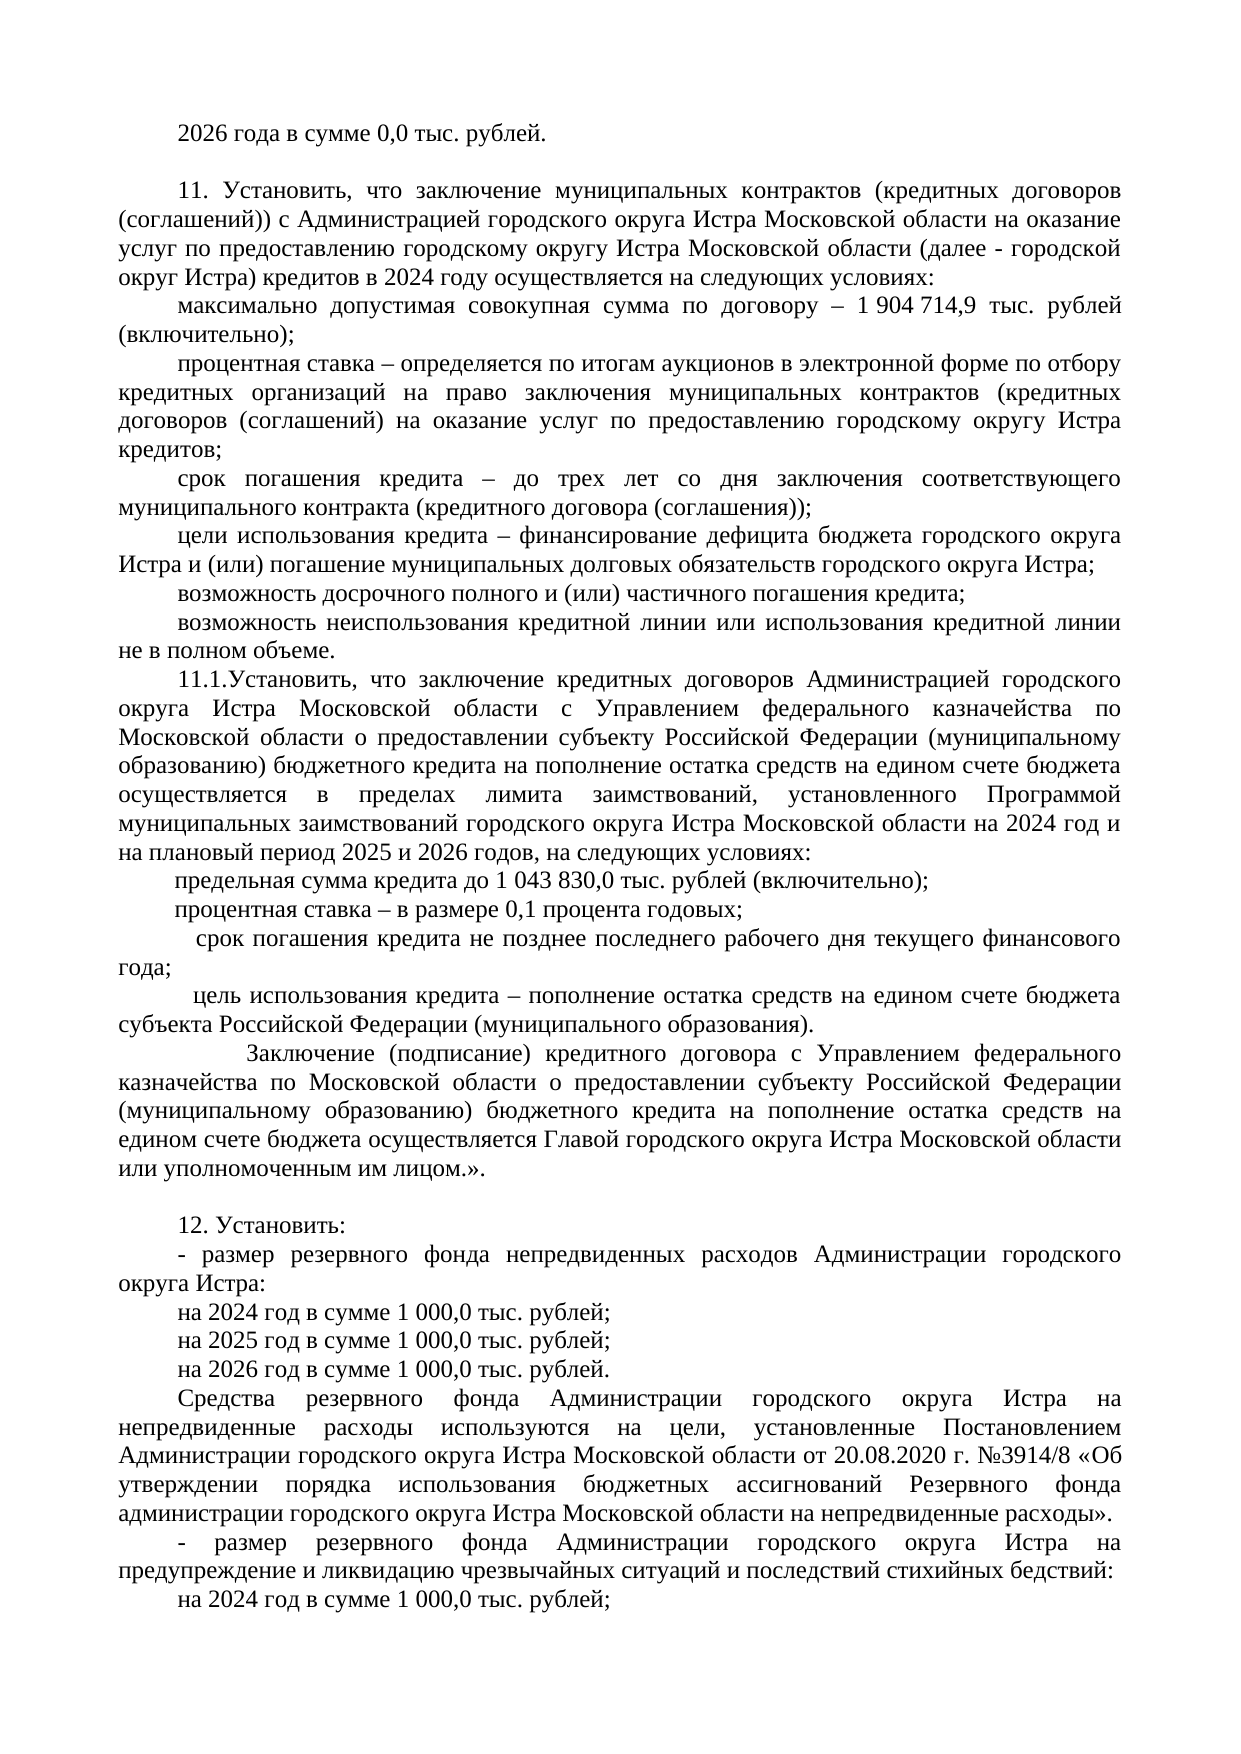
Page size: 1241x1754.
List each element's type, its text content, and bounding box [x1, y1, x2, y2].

text 12. Установить: [118, 1211, 1122, 1239]
text - размер резервного фонда непредвиденных расходов Администрации городского округа Истра: [118, 1239, 1122, 1297]
text Средства резервного фонда Администрации городского округа Истра на непредвиденные расходы используются на цели, установленные Постановлением Администрации городского округа Истра Московской области от 20.08.2020 г. №3914/8 «Об утверждении порядка использования бюджетных ассигнований Резервного фонда администрации городского округа Истра Московской области на непредвиденные расходы». [118, 1383, 1122, 1527]
text 11.1.Установить, что заключение кредитных договоров Администрацией городского округа Истра Московской области с Управлением федерального казначейства по Московской области о предоставлении субъекту Российской Федерации (муниципальному образованию) бюджетного кредита на пополнение остатка средств на едином счете бюджета осуществляется в пределах лимита заимствований, установленного Программой муниципальных заимствований городского округа Истра Московской области на 2024 год и на плановый период 2025 и 2026 годов, на следующих условиях: [118, 664, 1122, 866]
text предельная сумма кредита до 1 043 830,0 тыс. рублей (включительно); [118, 866, 1122, 894]
text процентная ставка – определяется по итогам аукционов в электронной форме по отбору кредитных организаций на право заключения муниципальных контрактов (кредитных договоров (соглашений) на оказание услуг по предоставлению городскому округу Истра кредитов; [118, 348, 1122, 463]
text на 2026 год в сумме 1 000,0 тыс. рублей. [118, 1354, 1122, 1383]
text Заключение (подписание) кредитного договора с Управлением федерального казначейства по Московской области о предоставлении субъекту Российской Федерации (муниципальному образованию) бюджетного кредита на пополнение остатка средств на едином счете бюджета осуществляется Главой городского округа Истра Московской области или уполномоченным им лицом.». [118, 1038, 1122, 1182]
text на 2024 год в сумме 1 000,0 тыс. рублей; [118, 1584, 1122, 1613]
text срок погашения кредита не позднее последнего рабочего дня текущего финансового года; [118, 923, 1122, 981]
text 2026 года в сумме 0,0 тыс. рублей. [118, 118, 1122, 147]
text - размер резервного фонда Администрации городского округа Истра на предупреждение и ликвидацию чрезвычайных ситуаций и последствий стихийных бедствий: [118, 1527, 1122, 1584]
text на 2025 год в сумме 1 000,0 тыс. рублей; [118, 1326, 1122, 1354]
text срок погашения кредита – до трех лет со дня заключения соответствующего муниципального контракта (кредитного договора (соглашения)); [118, 463, 1122, 521]
text цели использования кредита – финансирование дефицита бюджета городского округа Истра и (или) погашение муниципальных долговых обязательств городского округа Истра; [118, 521, 1122, 578]
text 11. Установить, что заключение муниципальных контрактов (кредитных договоров (соглашений)) с Администрацией городского округа Истра Московской области на оказание услуг по предоставлению городскому округу Истра Московской области (далее - городской округ Истра) кредитов в 2024 году осуществляется на следующих условиях: [118, 176, 1122, 291]
text процентная ставка – в размере 0,1 процента годовых; [118, 894, 1122, 923]
text возможность досрочного полного и (или) частичного погашения кредита; [118, 578, 1122, 607]
text на 2024 год в сумме 1 000,0 тыс. рублей; [118, 1297, 1122, 1326]
text возможность неиспользования кредитной линии или использования кредитной линии не в полном объеме. [118, 607, 1122, 664]
text цель использования кредита – пополнение остатка средств на едином счете бюджета субъекта Российской Федерации (муниципального образования). [118, 981, 1122, 1038]
text максимально допустимая совокупная сумма по договору – 1 904 714,9 тыс. рублей (включительно); [118, 291, 1122, 348]
